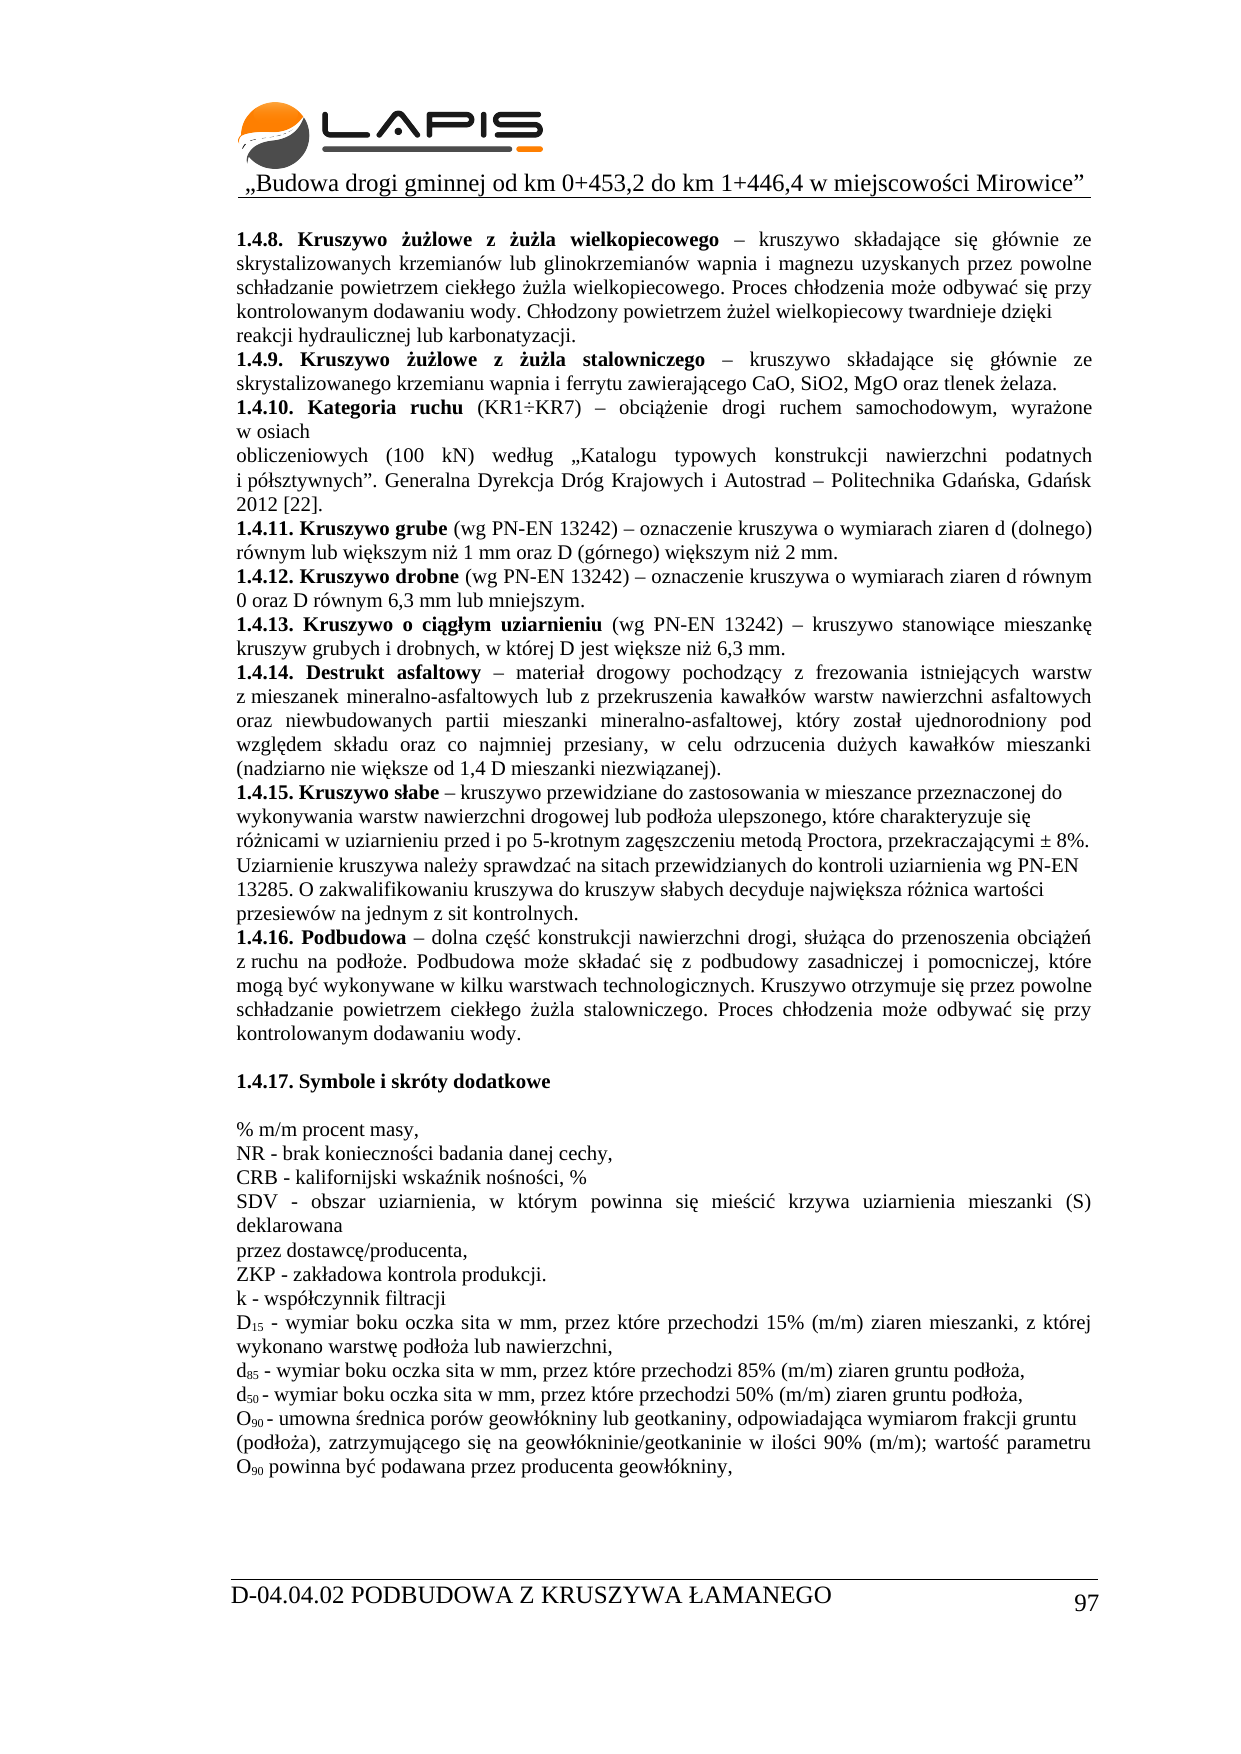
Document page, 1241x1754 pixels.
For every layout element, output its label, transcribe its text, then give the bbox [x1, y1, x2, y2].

text ZKP - zakładowa kontrola produkcji. [236, 1262, 1093, 1286]
text 1.4.17. Symbole i skróty dodatkowe [236, 1069, 1093, 1093]
picture [238, 102, 543, 169]
text SDV - obszar uziarnienia, w którym powinna się mieścić krzywa uziarnienia mieszanki (S) deklarowana [236, 1189, 1093, 1237]
text O90 - umowna średnica porów geowłókniny lub geotkaniny, odpowiadająca wymiarom frakcji gruntu [236, 1406, 1093, 1430]
text 1.4.10. Kategoria ruchu (KR1÷KR7) – obciążenie drogi ruchem samochodowym, wyrażone w osiach [236, 395, 1093, 443]
text 1.4.12. Kruszywo drobne (wg PN-EN 13242) – oznaczenie kruszywa o wymiarach ziaren d równym 0 oraz D równym 6,3 mm lub mniejszym. [236, 564, 1093, 612]
text (podłoża), zatrzymującego się na geowłókninie/geotkaninie w ilości 90% (m/m); wartość parametru O90 powinna być podawana przez producenta geowłókniny, [236, 1430, 1093, 1478]
text NR - brak konieczności badania danej cechy, [236, 1141, 1093, 1165]
text przez dostawcę/producenta, [236, 1237, 1093, 1262]
text 13285. O zakwalifikowaniu kruszywa do kruszyw słabych decyduje największa różnica wartości [236, 877, 1093, 901]
text reakcji hydraulicznej lub karbonatyzacji. [236, 323, 1093, 347]
text D15 - wymiar boku oczka sita w mm, przez które przechodzi 15% (m/m) ziaren mieszanki, z której wykonano warstwę podłoża lub nawierzchni, [236, 1310, 1093, 1358]
text 1.4.15. Kruszywo słabe – kruszywo przewidziane do zastosowania w mieszance przeznaczonej do [236, 780, 1093, 804]
text 1.4.8. Kruszywo żużlowe z żużla wielkopiecowego – kruszywo składające się głównie ze skrystalizowanych krzemianów lub glinokrzemianów wapnia i magnezu uzyskanych przez powolne schładzanie powietrzem ciekłego żużla wielkopiecowego. Proces chłodzenia może odbywać się przy kontrolowanym dodawaniu wody. Chłodzony powietrzem żużel wielkopiecowy twardnieje dzięki [236, 227, 1093, 323]
text d50 - wymiar boku oczka sita w mm, przez które przechodzi 50% (m/m) ziaren gruntu podłoża, [236, 1382, 1093, 1406]
text 1.4.13. Kruszywo o ciągłym uziarnieniu (wg PN-EN 13242) – kruszywo stanowiące mieszankę kruszyw grubych i drobnych, w której D jest większe niż 6,3 mm. [236, 612, 1093, 660]
text % m/m procent masy, [236, 1117, 1093, 1141]
text 1.4.14. Destrukt asfaltowy – materiał drogowy pochodzący z frezowania istniejących warstw z mieszanek mineralno-asfaltowych lub z przekruszenia kawałków warstw nawierzchni asfaltowych oraz niewbudowanych partii mieszanki mineralno-asfaltowej, który został ujednorodniony pod względem składu oraz co najmniej przesiany, w celu odrzucenia dużych kawałków mieszanki (nadziarno nie większe od 1,4 D mieszanki niezwiązanej). [236, 660, 1093, 780]
text d85 - wymiar boku oczka sita w mm, przez które przechodzi 85% (m/m) ziaren gruntu podłoża, [236, 1358, 1093, 1382]
text przesiewów na jednym z sit kontrolnych. [236, 901, 1093, 925]
text 1.4.16. Podbudowa – dolna część konstrukcji nawierzchni drogi, służąca do przenoszenia obciążeń z ruchu na podłoże. Podbudowa może składać się z podbudowy zasadniczej i pomocniczej, które mogą być wykonywane w kilku warstwach technologicznych. Kruszywo otrzymuje się przez powolne schładzanie powietrzem ciekłego żużla stalowniczego. Proces chłodzenia może odbywać się przy kontrolowanym dodawaniu wody. [236, 925, 1093, 1045]
text obliczeniowych (100 kN) według „Katalogu typowych konstrukcji nawierzchni podatnych i półsztywnych”. Generalna Dyrekcja Dróg Krajowych i Autostrad – Politechnika Gdańska, Gdańsk 2012 [22]. [236, 443, 1093, 516]
text CRB - kalifornijski wskaźnik nośności, % [236, 1165, 1093, 1189]
text 1.4.11. Kruszywo grube (wg PN-EN 13242) – oznaczenie kruszywa o wymiarach ziaren d (dolnego) równym lub większym niż 1 mm oraz D (górnego) większym niż 2 mm. [236, 516, 1093, 564]
text wykonywania warstw nawierzchni drogowej lub podłoża ulepszonego, które charakteryzuje się [236, 804, 1093, 828]
text k - współczynnik filtracji [236, 1286, 1093, 1310]
text 1.4.9. Kruszywo żużlowe z żużla stalowniczego – kruszywo składające się głównie ze skrystalizowanego krzemianu wapnia i ferrytu zawierającego CaO, SiO2, MgO oraz tlenek żelaza. [236, 347, 1093, 395]
text różnicami w uziarnieniu przed i po 5-krotnym zagęszczeniu metodą Proctora, przekraczającymi ± 8%. [236, 828, 1093, 852]
text Uziarnienie kruszywa należy sprawdzać na sitach przewidzianych do kontroli uziarnienia wg PN-EN [236, 852, 1093, 877]
